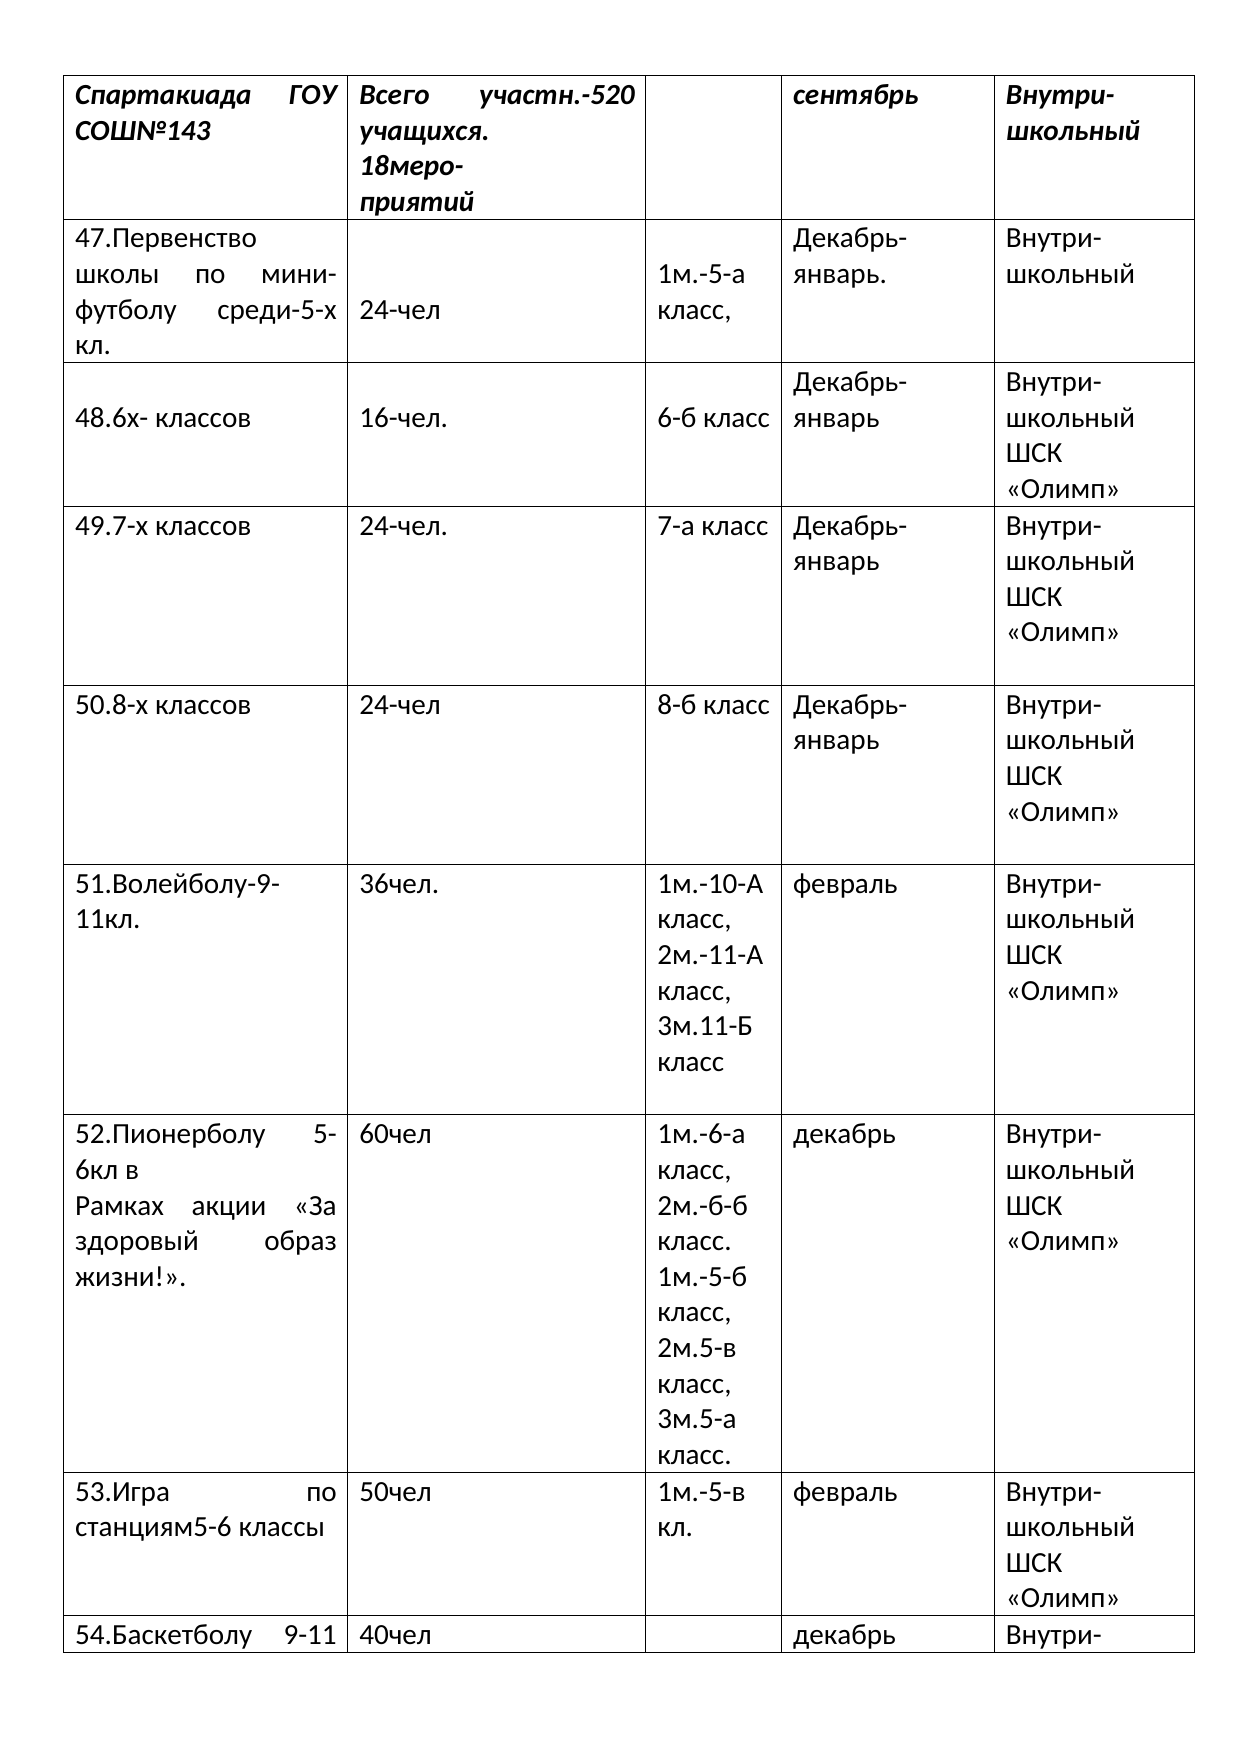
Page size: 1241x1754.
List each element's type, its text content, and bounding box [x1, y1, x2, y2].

table_cell 1м.-5-а класс, [646, 220, 781, 362]
table_cell февраль [782, 1473, 994, 1615]
table_cell 1м.-10-А класс, 2м.-11-А класс, 3м.11-Б класс [646, 865, 781, 1114]
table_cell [64, 1616, 347, 1652]
table_cell Внутри-школьный ШСК «Олимп» [995, 865, 1194, 1114]
table_cell Внутри-школьный ШСК «Олимп» [995, 1115, 1194, 1472]
table_cell Всего участн.-520 учащихся. 18меро- приятий [348, 76, 645, 218]
table_cell [646, 76, 781, 218]
table_cell декабрь [782, 1616, 994, 1652]
table_cell сентябрь [782, 76, 994, 218]
table_cell 50.8-х классов [64, 686, 347, 864]
table_cell Спартакиада ГОУ СОШ№143 [64, 76, 347, 218]
table_cell Внутри-школьный ШСК «Олимп» [995, 363, 1194, 506]
table_cell 24-чел [348, 220, 645, 362]
table_cell 7-а класс [646, 507, 781, 685]
table_cell 60чел [348, 1115, 645, 1472]
table_cell 51.Волейболу-9-11кл. [64, 865, 347, 1114]
table_cell Декабрь-январь. [782, 220, 994, 362]
table_cell 40чел [348, 1616, 645, 1652]
table_cell 16-чел. [348, 363, 645, 506]
table_cell 49.7-х классов [64, 507, 347, 685]
table_cell Декабрь-январь [782, 686, 994, 864]
table_cell 36чел. [348, 865, 645, 1114]
table_cell декабрь [782, 1115, 994, 1472]
table_cell 24-чел. [348, 507, 645, 685]
table_cell 1м.-6-а класс, 2м.-б-б класс. 1м.-5-б класс, 2м.5-в класс, 3м.5-а класс. [646, 1115, 781, 1472]
table_cell 24-чел [348, 686, 645, 864]
table_cell февраль [782, 865, 994, 1114]
table_cell 53.Игра по станциям5-6 классы [64, 1473, 347, 1615]
table_cell 50чел [348, 1473, 645, 1615]
table_cell Внутри-школьный [995, 76, 1194, 218]
table_cell 48.6х- классов [64, 363, 347, 506]
table_cell Декабрь-январь [782, 363, 994, 506]
table_cell Внутри-школьный ШСК «Олимп» [995, 507, 1194, 685]
table_cell 6-б класс [646, 363, 781, 506]
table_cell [995, 1616, 1194, 1652]
table_cell [646, 1616, 781, 1652]
table_cell Внутри-школьный ШСК «Олимп» [995, 686, 1194, 864]
table_cell Декабрь-январь [782, 507, 994, 685]
table_cell 52.Пионерболу 5-6кл в Рамках акции «За здоровый образ жизни!». [64, 1115, 347, 1472]
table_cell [995, 1473, 1194, 1615]
table_cell Внутри-школьный [995, 220, 1194, 362]
table_cell 1м.-5-в кл. [646, 1473, 781, 1615]
table_cell 8-б класс [646, 686, 781, 864]
table_cell 47.Первенство школы по мини-футболу среди-5-х кл. [64, 220, 347, 362]
